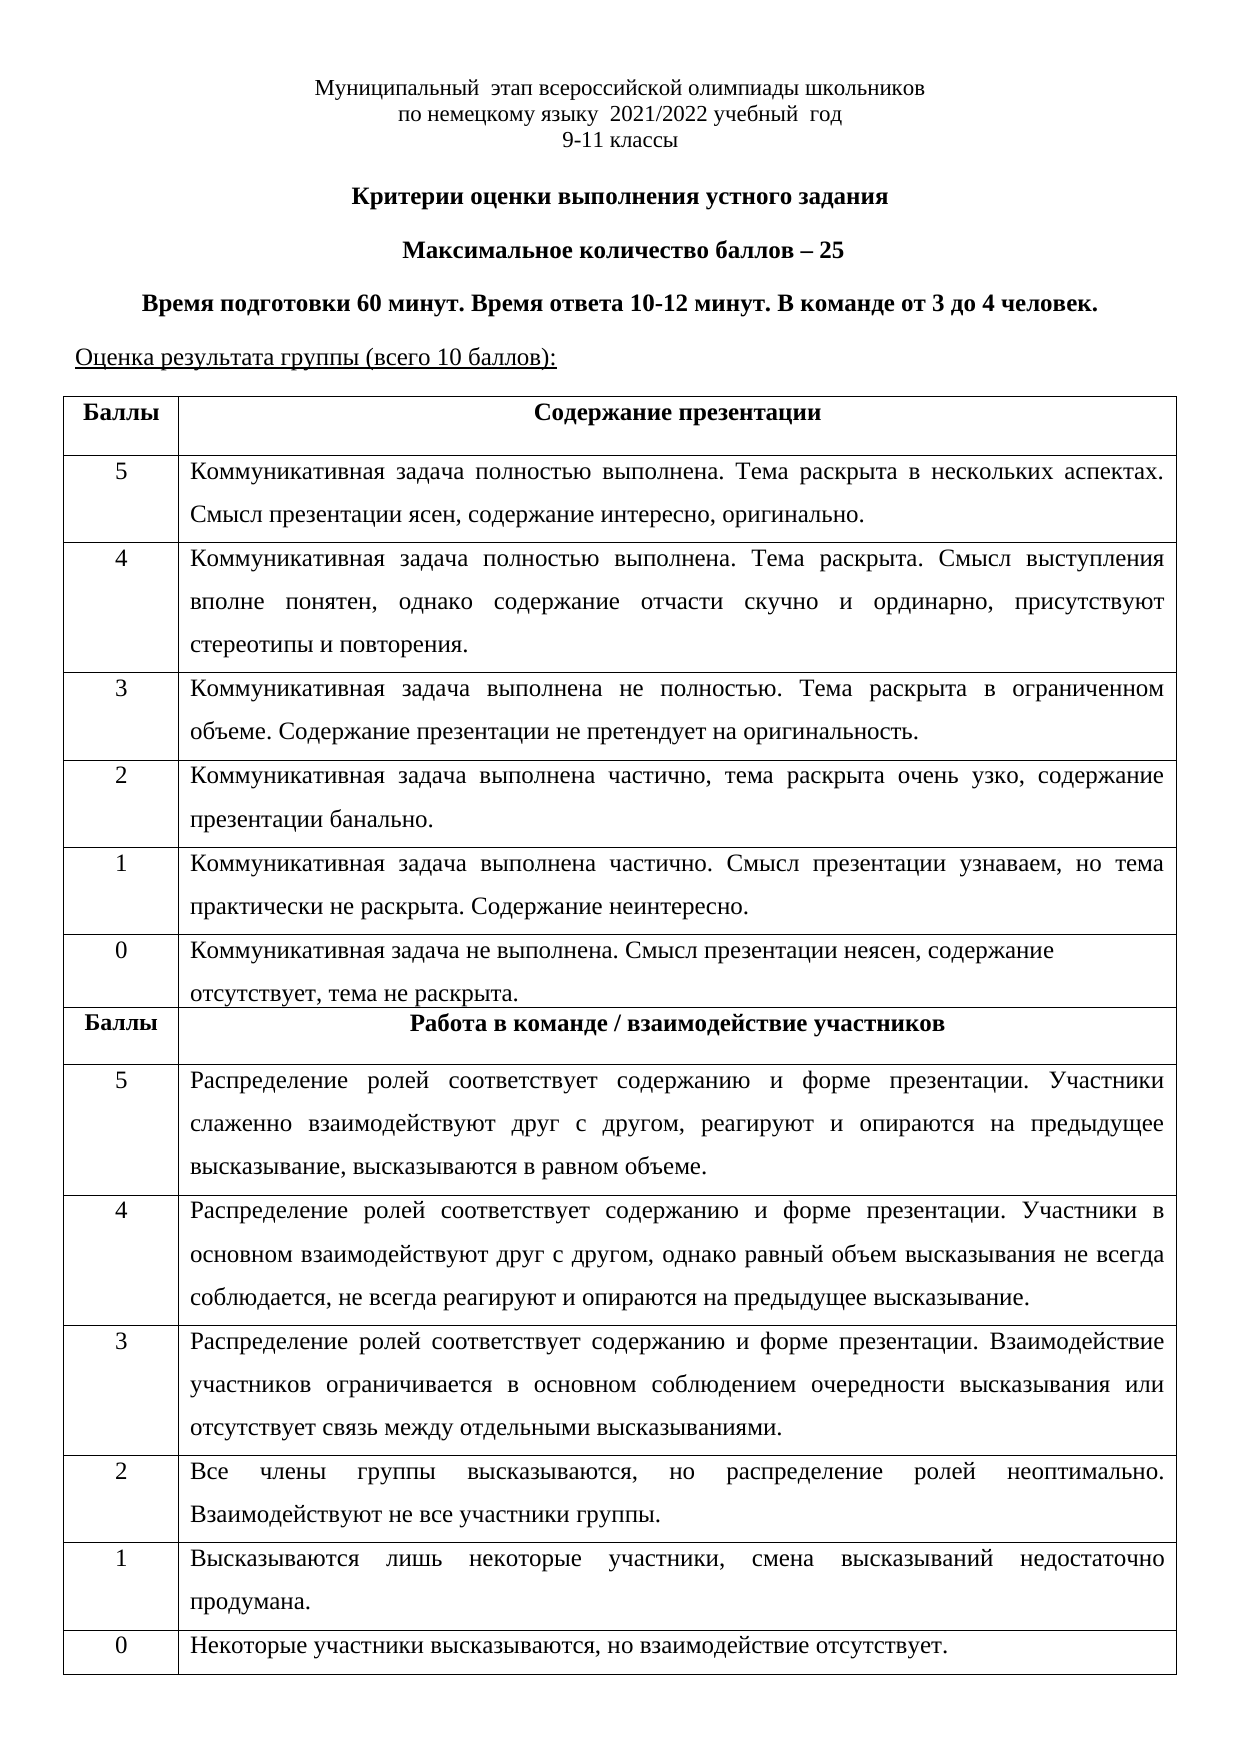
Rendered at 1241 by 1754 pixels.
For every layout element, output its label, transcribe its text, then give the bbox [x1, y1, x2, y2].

table_cell 0 [64, 935, 178, 1007]
table_header Баллы [64, 397, 178, 455]
table_cell Работа в команде / взаимодействие участников [179, 1008, 1176, 1064]
table_cell Коммуникативная задача не выполнена. Смысл презентации неясен, содержание отсутствует, тема не раскрыта. [179, 935, 1176, 1007]
table_cell 5 [64, 456, 178, 542]
table_cell 2 [64, 1456, 178, 1542]
table_cell 2 [64, 761, 178, 847]
table_header Содержание презентации [179, 397, 1176, 455]
text Максимальное количество баллов – 25 [75, 235, 1165, 263]
table_cell Баллы [64, 1008, 178, 1064]
table_cell 0 [64, 1631, 178, 1673]
table_cell Коммуникативная задача выполнена частично, тема раскрыта очень узко, содержание презентации банально. [179, 761, 1176, 847]
table_cell Некоторые участники высказываются, но взаимодействие отсутствует. [179, 1631, 1176, 1673]
table_cell 1 [64, 1543, 178, 1629]
table_cell 5 [64, 1065, 178, 1194]
table_cell Высказываются лишь некоторые участники, смена высказываний недостаточно продумана. [179, 1543, 1176, 1629]
text Оценка результата группы (всего 10 баллов): [75, 342, 1165, 371]
table_cell 1 [64, 848, 178, 934]
table_cell Распределение ролей соответствует содержанию и форме презентации. Участники слаженно взаимодействуют друг с другом, реагируют и опираются на предыдущее высказывание, высказываются в равном объеме. [179, 1065, 1176, 1194]
table_cell 4 [64, 543, 178, 672]
text Критерии оценки выполнения устного задания [75, 181, 1165, 209]
table_cell 4 [64, 1196, 178, 1325]
table_cell Коммуникативная задача выполнена частично. Смысл презентации узнаваем, но тема практически не раскрыта. Содержание неинтересно. [179, 848, 1176, 934]
table_cell Коммуникативная задача полностью выполнена. Тема раскрыта в нескольких аспектах. Смысл презентации ясен, содержание интересно, оригинально. [179, 456, 1176, 542]
table_cell Распределение ролей соответствует содержанию и форме презентации. Участники в основном взаимодействуют друг с другом, однако равный объем высказывания не всегда соблюдается, не всегда реагируют и опираются на предыдущее высказывание. [179, 1196, 1176, 1325]
table_cell 3 [64, 673, 178, 759]
table_cell 3 [64, 1326, 178, 1455]
text Время подготовки 60 минут. Время ответа 10-12 минут. В команде от 3 до 4 человек. [75, 288, 1165, 317]
table_cell Все члены группы высказываются, но распределение ролей неоптимально. Взаимодействуют не все участники группы. [179, 1456, 1176, 1542]
table_cell Коммуникативная задача выполнена не полностью. Тема раскрыта в ограниченном объеме. Содержание презентации не претендует на оригинальность. [179, 673, 1176, 759]
table_cell Распределение ролей соответствует содержанию и форме презентации. Взаимодействие участников ограничивается в основном соблюдением очередности высказывания или отсутствует связь между отдельными высказываниями. [179, 1326, 1176, 1455]
table_cell Коммуникативная задача полностью выполнена. Тема раскрыта. Смысл выступления вполне понятен, однако содержание отчасти скучно и ординарно, присутствуют стереотипы и повторения. [179, 543, 1176, 672]
